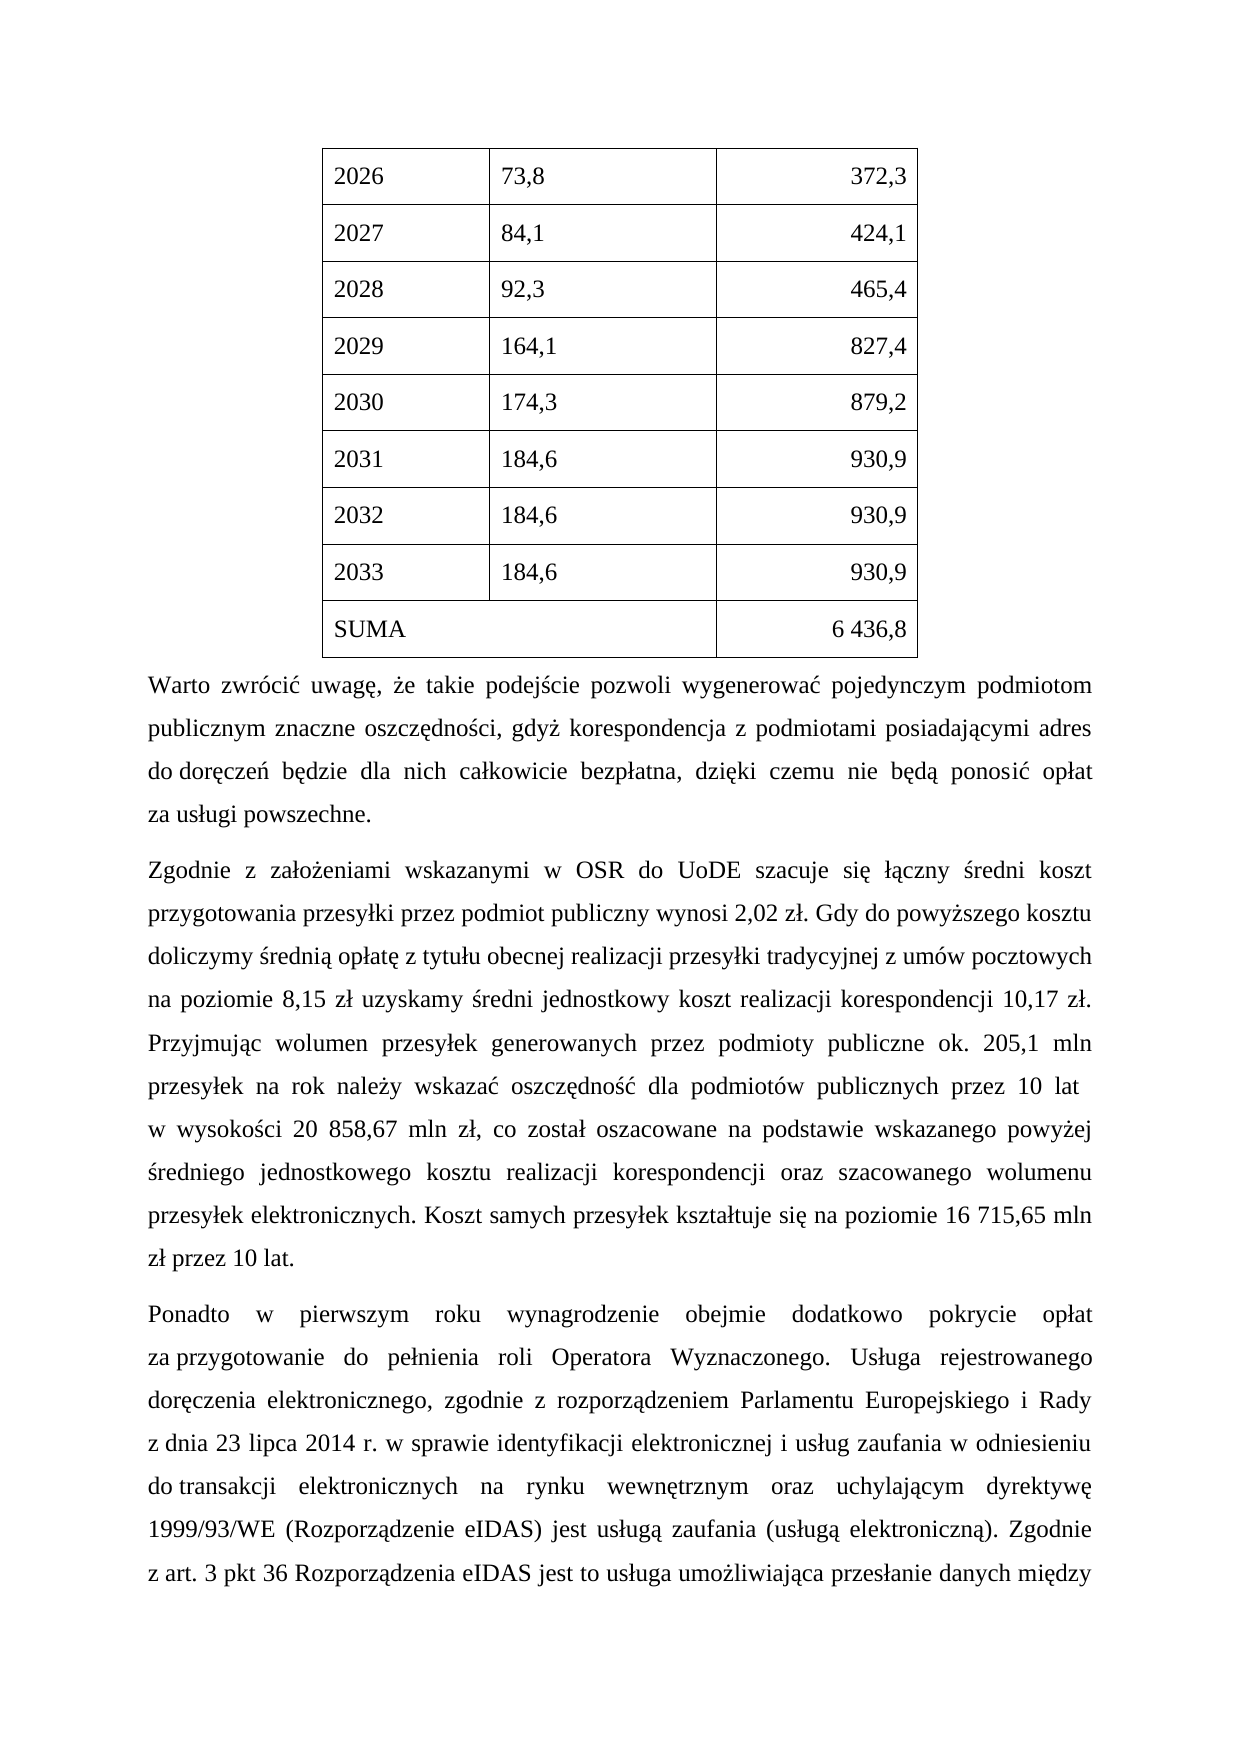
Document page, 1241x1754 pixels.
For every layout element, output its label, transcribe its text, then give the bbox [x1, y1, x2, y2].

table_cell 2033 [323, 545, 489, 600]
table_cell 184,6 [490, 545, 716, 600]
table_cell 930,9 [717, 545, 917, 600]
table_cell 879,2 [717, 375, 917, 430]
table_cell 184,6 [490, 431, 716, 487]
table_cell SUMA [323, 601, 716, 657]
table_cell 2032 [323, 488, 489, 543]
table_cell 2026 [323, 149, 489, 204]
table_cell 92,3 [490, 262, 716, 317]
table_cell 6 436,8 [717, 601, 917, 657]
table_cell 174,3 [490, 375, 716, 430]
table_cell 184,6 [490, 488, 716, 543]
text Zgodnie z założeniami wskazanymi w OSR do UoDE szacuje się łączny średni koszt przygotowania przesyłki przez podmiot publiczny wynosi 2,02 zł. Gdy do powyższego kosztu doliczymy średnią opłatę z tytułu obecnej realizacji przesyłki tradycyjnej z umów pocztowych na poziomie 8,15 zł uzyskamy średni jednostkowy koszt realizacji korespondencji 10,17 zł. Przyjmując wolumen przesyłek generowanych przez podmioty publiczne ok. 205,1 mln przesyłek na rok należy wskazać oszczędność dla podmiotów publicznych przez 10 lat w wysokości 20 858,67 mln zł, co został oszacowane na podstawie wskazanego powyżej średniego jednostkowego kosztu realizacji korespondencji oraz szacowanego wolumenu przesyłek elektronicznych. Koszt samych przesyłek kształtuje się na poziomie 16 715,65 mln zł przez 10 lat. [148, 855, 1093, 1272]
table_cell 2030 [323, 375, 489, 430]
table_cell 930,9 [717, 488, 917, 543]
table_cell 930,9 [717, 431, 917, 487]
table_cell 2028 [323, 262, 489, 317]
table_cell 73,8 [490, 149, 716, 204]
table_cell 465,4 [717, 262, 917, 317]
table_cell 2031 [323, 431, 489, 487]
table_cell 2027 [323, 205, 489, 261]
table_cell 164,1 [490, 318, 716, 374]
table_cell 827,4 [717, 318, 917, 374]
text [148, 1299, 1093, 1586]
table_cell 372,3 [717, 149, 917, 204]
text Warto zwrócić uwagę, że takie podejście pozwoli wygenerować pojedynczym podmiotom publicznym znaczne oszczędności, gdyż korespondencja z podmiotami posiadającymi adres do doręczeń będzie dla nich całkowicie bezpłatna, dzięki czemu nie będą ponosić opłat za usługi powszechne. [148, 670, 1093, 828]
table_cell 84,1 [490, 205, 716, 261]
table_cell 2029 [323, 318, 489, 374]
table_cell 424,1 [717, 205, 917, 261]
